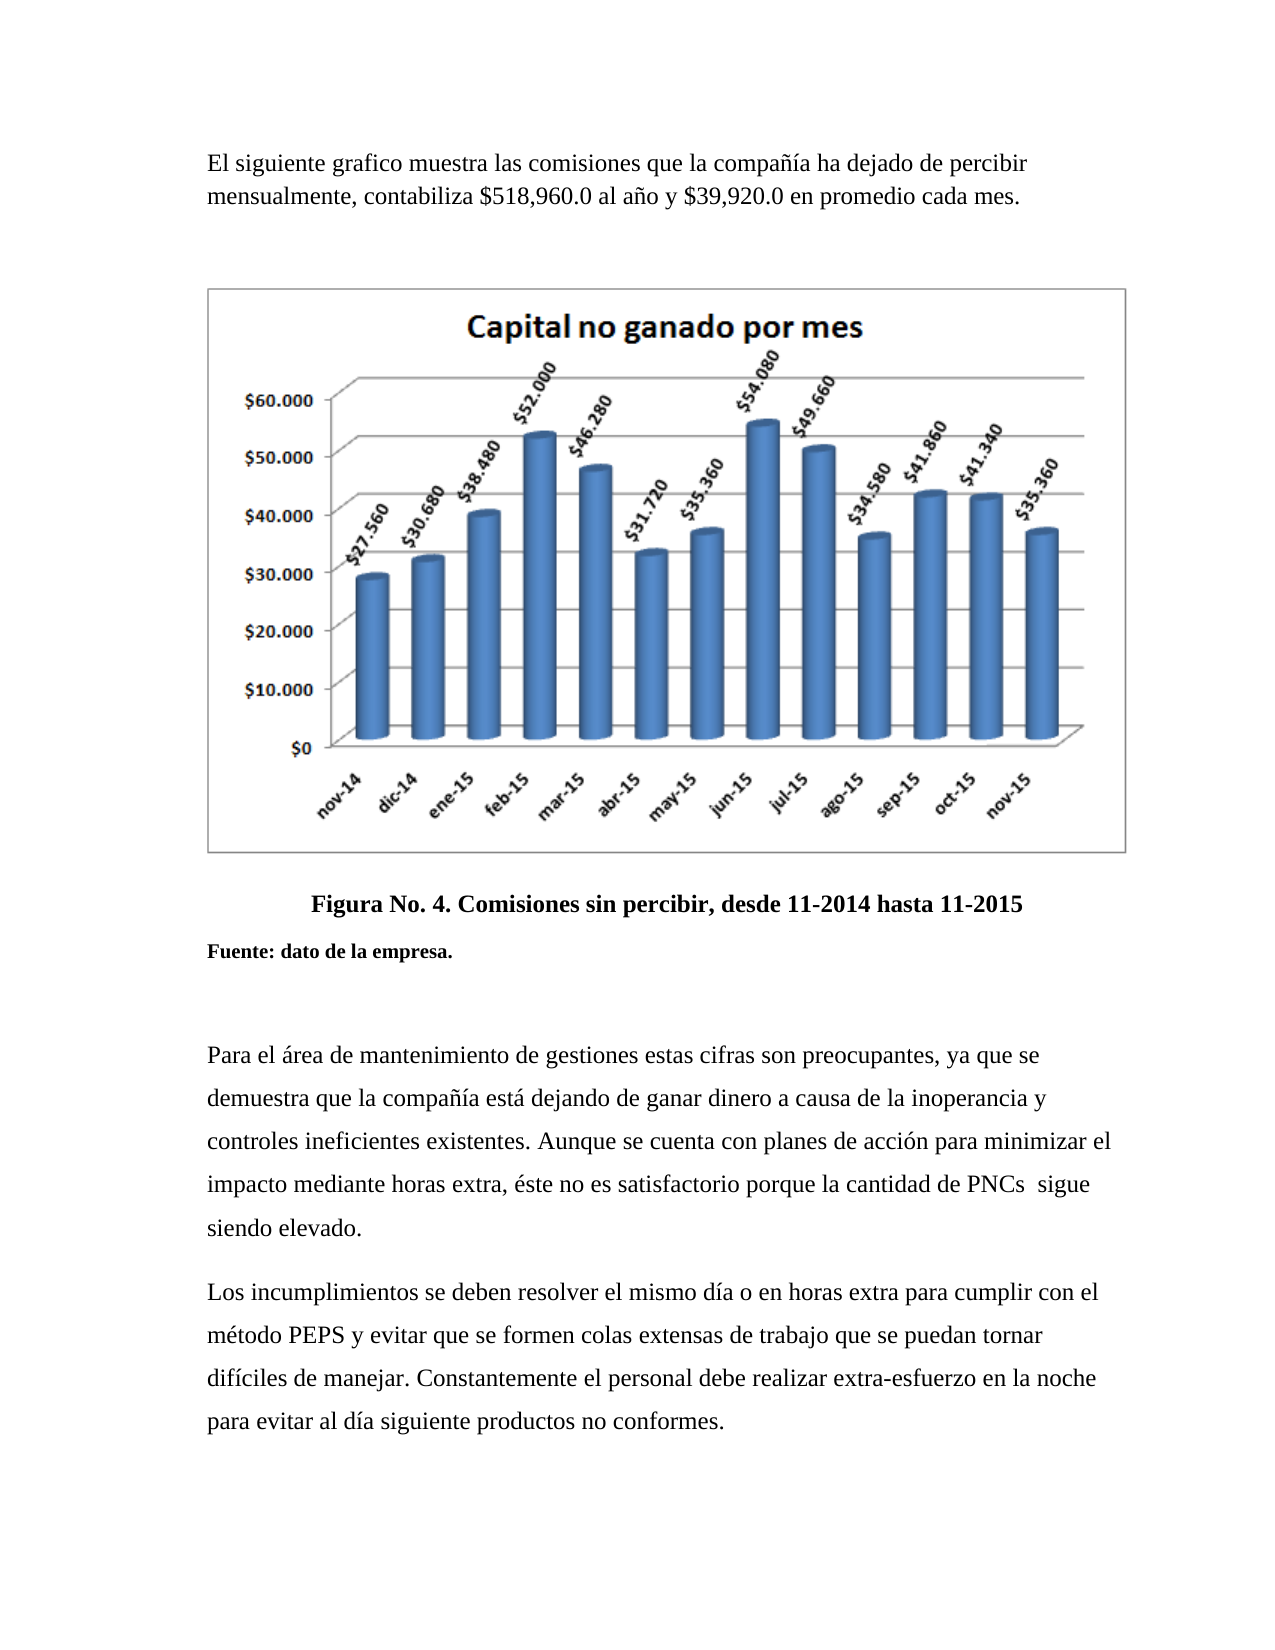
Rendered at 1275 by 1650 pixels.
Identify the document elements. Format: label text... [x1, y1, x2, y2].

text Los incumplimientos se deben resolver el mismo día o en horas extra para cumplir con el método PEPS y evitar que se formen colas extensas de trabajo que se puedan tornar difíciles de manejar. Constantemente el personal debe realizar extra-esfuerzo en la noche para evitar al día siguiente productos no conformes. [207, 1277, 1127, 1435]
text Fuente: dato de la empresa. [207, 939, 1127, 963]
text El siguiente grafico muestra las comisiones que la compañía ha dejado de percibir mensualmente, contabiliza $518,960.0 al año y $39,920.0 en promedio cada mes. [207, 148, 1127, 209]
text Para el área de mantenimiento de gestiones estas cifras son preocupantes, ya que se demuestra que la compañía está dejando de ganar dinero a causa de la inoperancia y controles ineficientes existentes. Aunque se cuenta con planes de acción para minimizar el impacto mediante horas extra, éste no es satisfactorio porque la cantidad de PNCs sigue siendo elevado. [207, 1040, 1127, 1241]
text Figura No. 4. Comisiones sin percibir, desde 11-2014 hasta 11-2015 [207, 889, 1127, 918]
picture [206, 287, 1128, 855]
